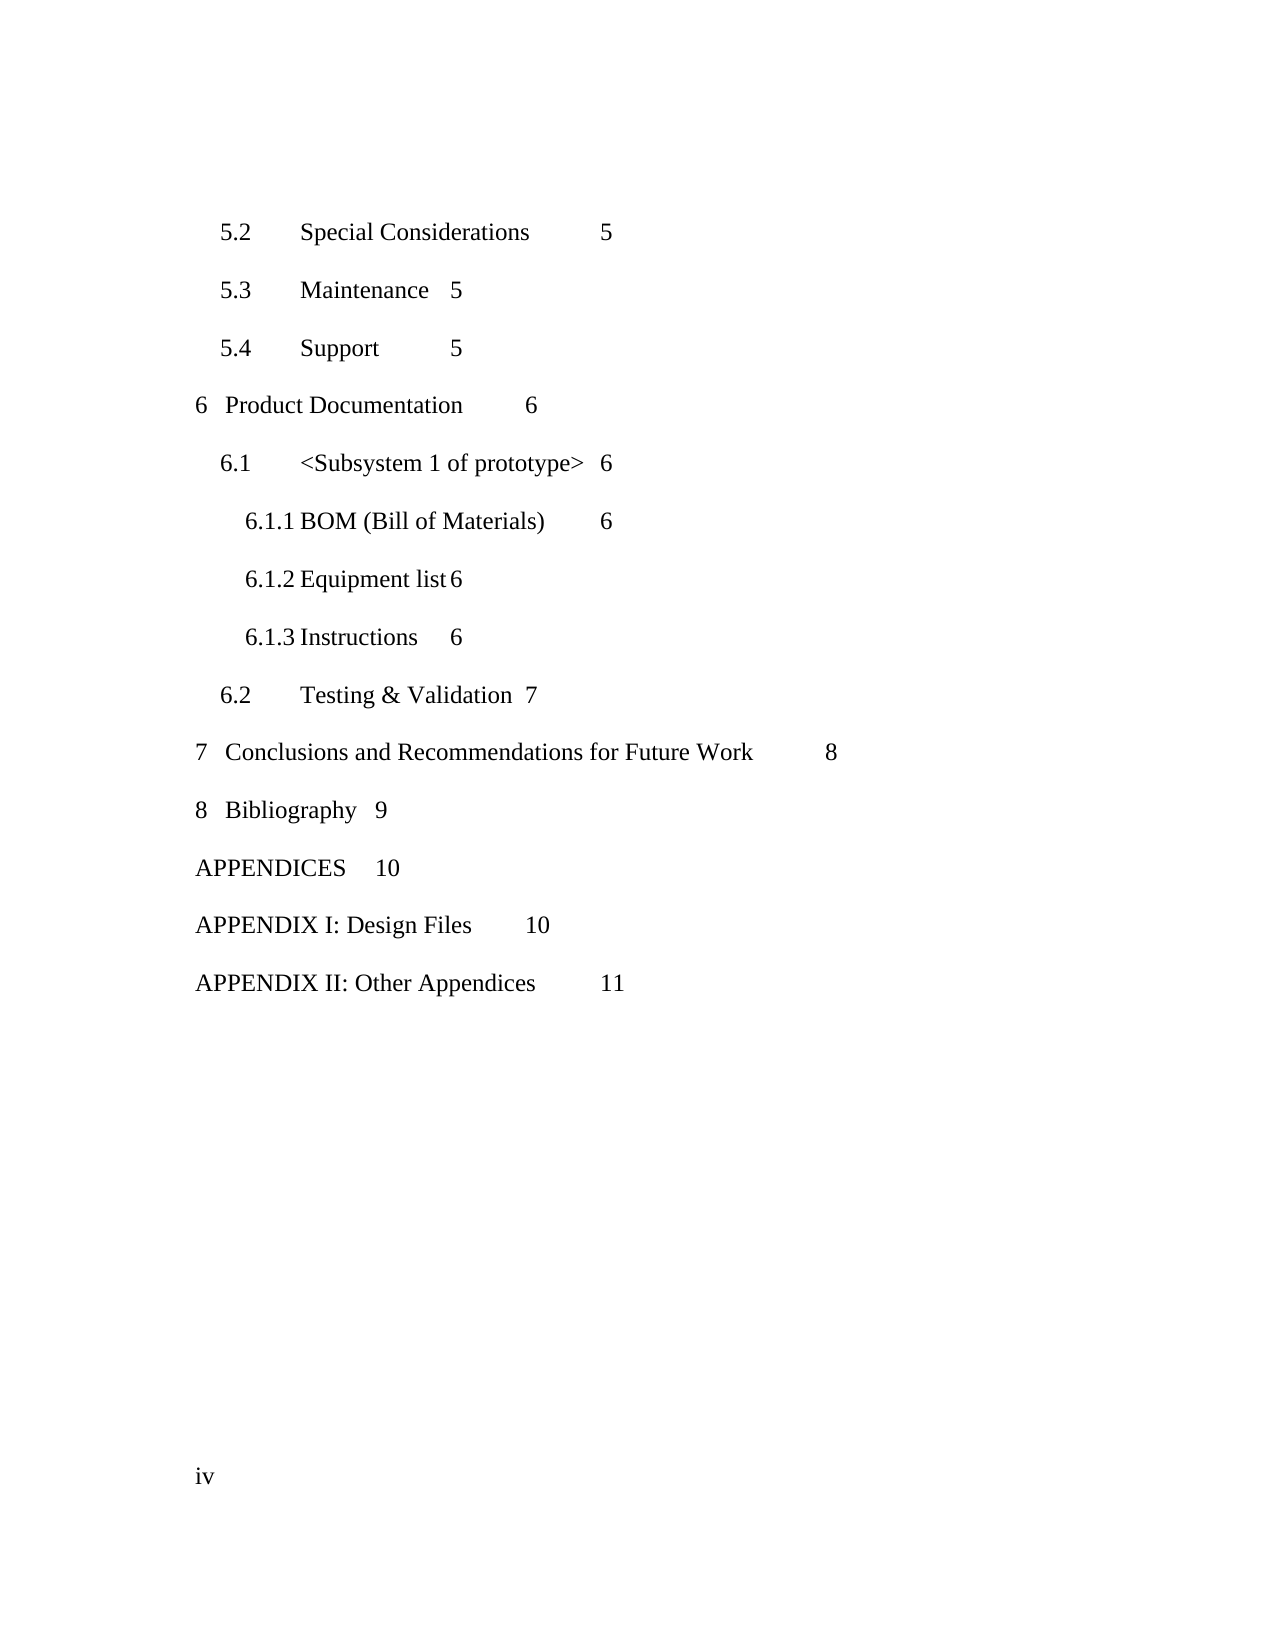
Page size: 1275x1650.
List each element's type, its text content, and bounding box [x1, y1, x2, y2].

text 7 Conclusions and Recommendations for Future Work 8 [150, 737, 1125, 766]
text 5.2 Special Considerations 5 [175, 217, 1125, 246]
text 6.2 Testing & Validation 7 [175, 680, 1125, 708]
text 5.3 Maintenance 5 [175, 275, 1125, 304]
text 6.1.1 BOM (Bill of Materials) 6 [200, 506, 1125, 535]
text APPENDICES 10 [150, 853, 1125, 882]
text 6.1.2 Equipment list 6 [200, 564, 1125, 593]
text 8 Bibliography 9 [150, 795, 1125, 824]
text 6 Product Documentation 6 [150, 391, 1125, 419]
text APPENDIX I: Design Files 10 [150, 911, 1125, 939]
text 6.1.3 Instructions 6 [200, 622, 1125, 651]
text APPENDIX II: Other Appendices 11 [150, 968, 1125, 997]
text 6.1 <Subsystem 1 of prototype> 6 [175, 448, 1125, 477]
text 5.4 Support 5 [175, 333, 1125, 362]
